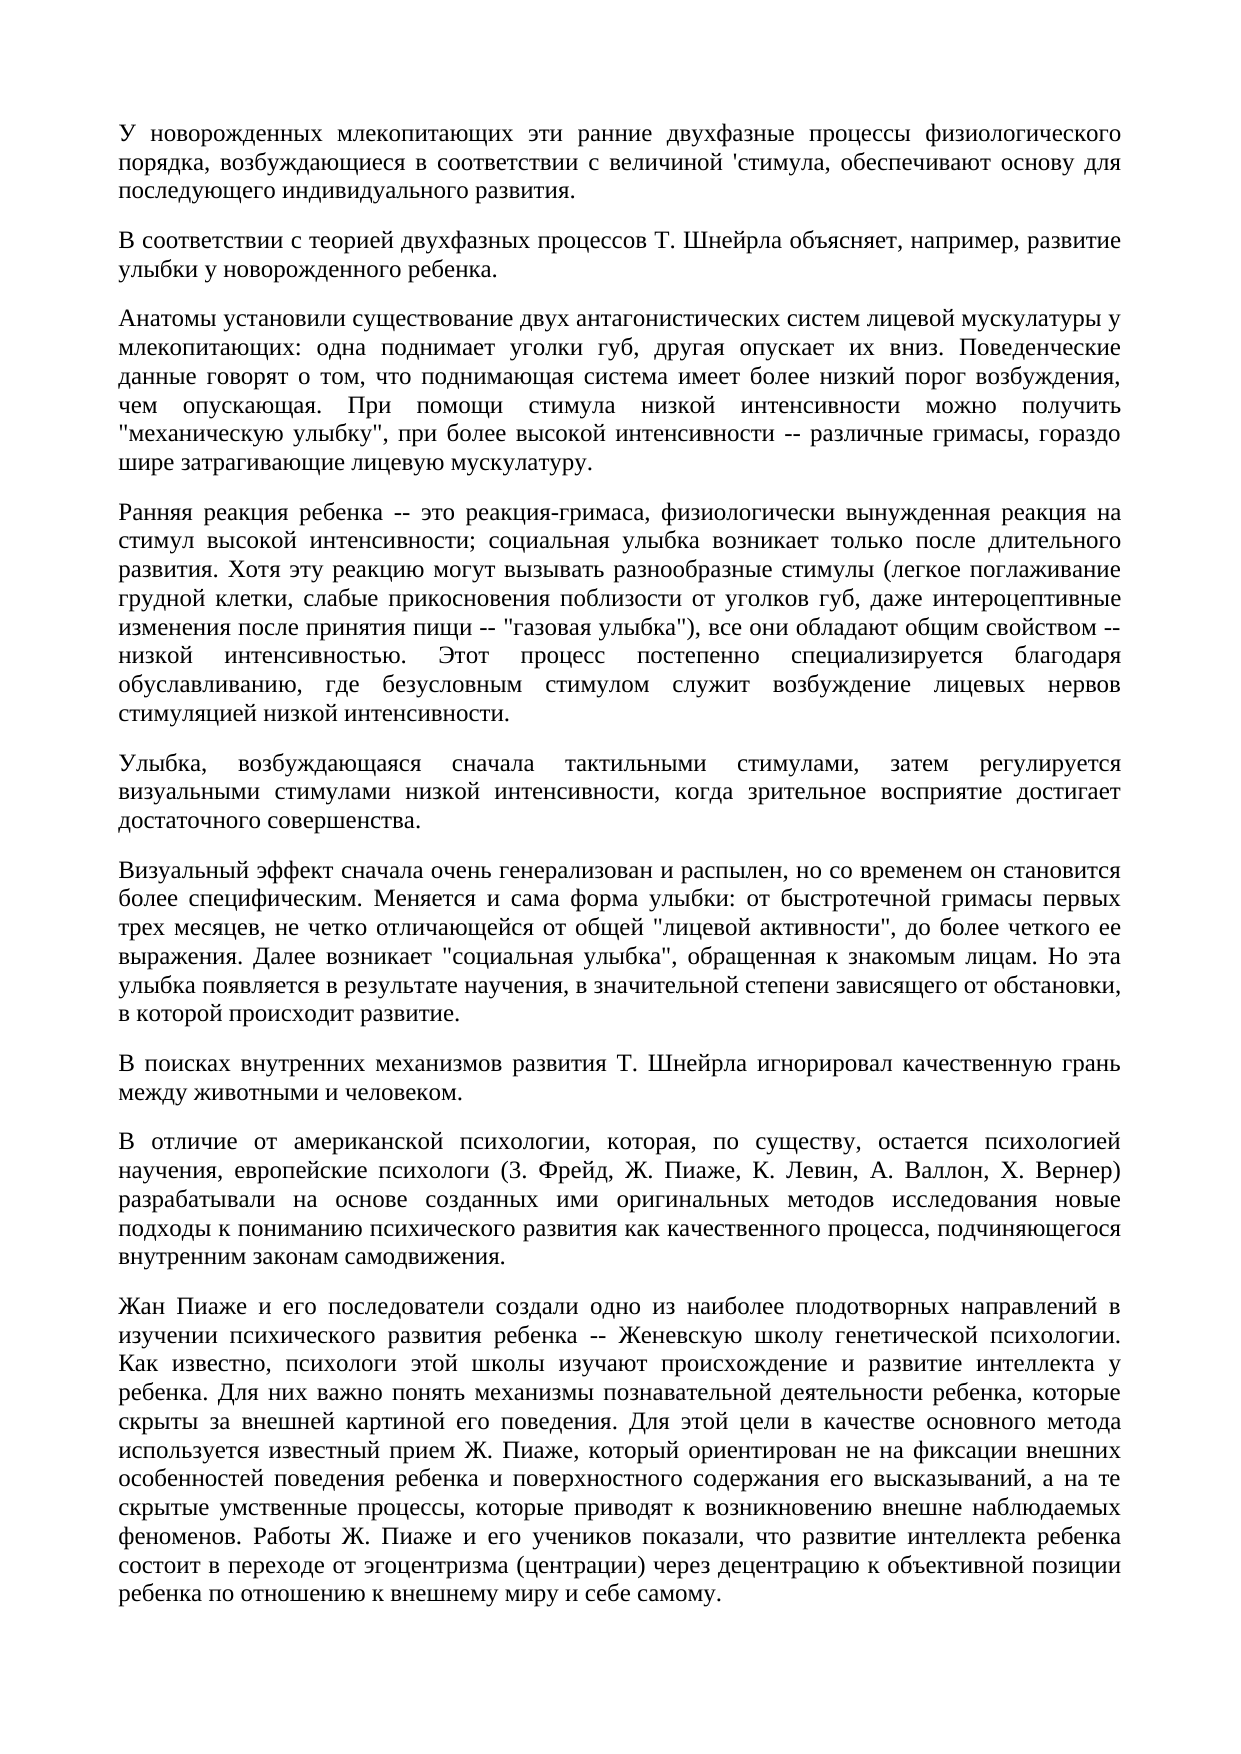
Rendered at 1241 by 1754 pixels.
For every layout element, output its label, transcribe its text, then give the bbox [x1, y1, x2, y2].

text У новорожденных млекопитающих эти ранние двухфазные процессы физиологического порядка, возбуждающиеся в соответствии с величиной 'стимула, обеспечивают основу для последующего индивидуального развития. [118, 118, 1122, 204]
text В поисках внутренних механизмов развития Т. Шнейрла игнорировал качественную грань между животными и человеком. [118, 1048, 1122, 1106]
text Визуальный эффект сначала очень генерализован и распылен, но со временем он становится более специфическим. Меняется и сама форма улыбки: от быстротечной гримасы первых трех месяцев, не четко отличающейся от общей "лицевой активности", до более четкого ее выражения. Далее возникает "социальная улыбка", обращенная к знакомым лицам. Но эта улыбка появляется в результате научения, в значительной степени зависящего от обстановки, в которой происходит развитие. [118, 855, 1122, 1027]
text Жан Пиаже и его последователи создали одно из наиболее плодотворных направлений в изучении психического развития ребенка -- Женевскую школу генетической психологии. Как известно, психологи этой школы изучают происхождение и развитие интеллекта у ребенка. Для них важно понять механизмы познавательной деятельности ребенка, которые скрыты за внешней картиной его поведения. Для этой цели в качестве основного метода используется известный прием Ж. Пиаже, который ориентирован не на фиксации внешних особенностей поведения ребенка и поверхностного содержания его высказываний, а на те скрытые умственные процессы, которые приводят к возникновению внешне наблюдаемых феноменов. Работы Ж. Пиаже и его учеников показали, что развитие интеллекта ребенка состоит в переходе от эгоцентризма (центрации) через децентрацию к объективной позиции ребенка по отношению к внешнему миру и себе самому. [118, 1291, 1122, 1607]
text Улыбка, возбуждающаяся сначала тактильными стимулами, затем регулируется визуальными стимулами низкой интенсивности, когда зрительное восприятие достигает достаточного совершенства. [118, 748, 1122, 834]
text Ранняя реакция ребенка -- это реакция-гримаса, физиологически вынужденная реакция на стимул высокой интенсивности; социальная улыбка возникает только после длительного развития. Хотя эту реакцию могут вызывать разнообразные стимулы (легкое поглаживание грудной клетки, слабые прикосновения поблизости от уголков губ, даже интероцептивные изменения после принятия пищи -- "газовая улыбка"), все они обладают общим свойством -- низкой интенсивностью. Этот процесс постепенно специализируется благодаря обуславливанию, где безусловным стимулом служит возбуждение лицевых нервов стимуляцией низкой интенсивности. [118, 497, 1122, 727]
text В отличие от американской психологии, которая, по существу, остается психологией научения, европейские психологи (3. Фрейд, Ж. Пиаже, К. Левин, А. Валлон, X. Вернер) разрабатывали на основе созданных ими оригинальных методов исследования новые подходы к пониманию психического развития как качественного процесса, подчиняющегося внутренним законам самодвижения. [118, 1126, 1122, 1270]
text Анатомы установили существование двух антагонистических систем лицевой мускулатуры у млекопитающих: одна поднимает уголки губ, другая опускает их вниз. Поведенческие данные говорят о том, что поднимающая система имеет более низкий порог возбуждения, чем опускающая. При помощи стимула низкой интенсивности можно получить "механическую улыбку", при более высокой интенсивности -- различные гримасы, гораздо шире затрагивающие лицевую мускулатуру. [118, 303, 1122, 476]
text В соответствии с теорией двухфазных процессов Т. Шнейрла объясняет, например, развитие улыбки у новорожденного ребенка. [118, 225, 1122, 283]
